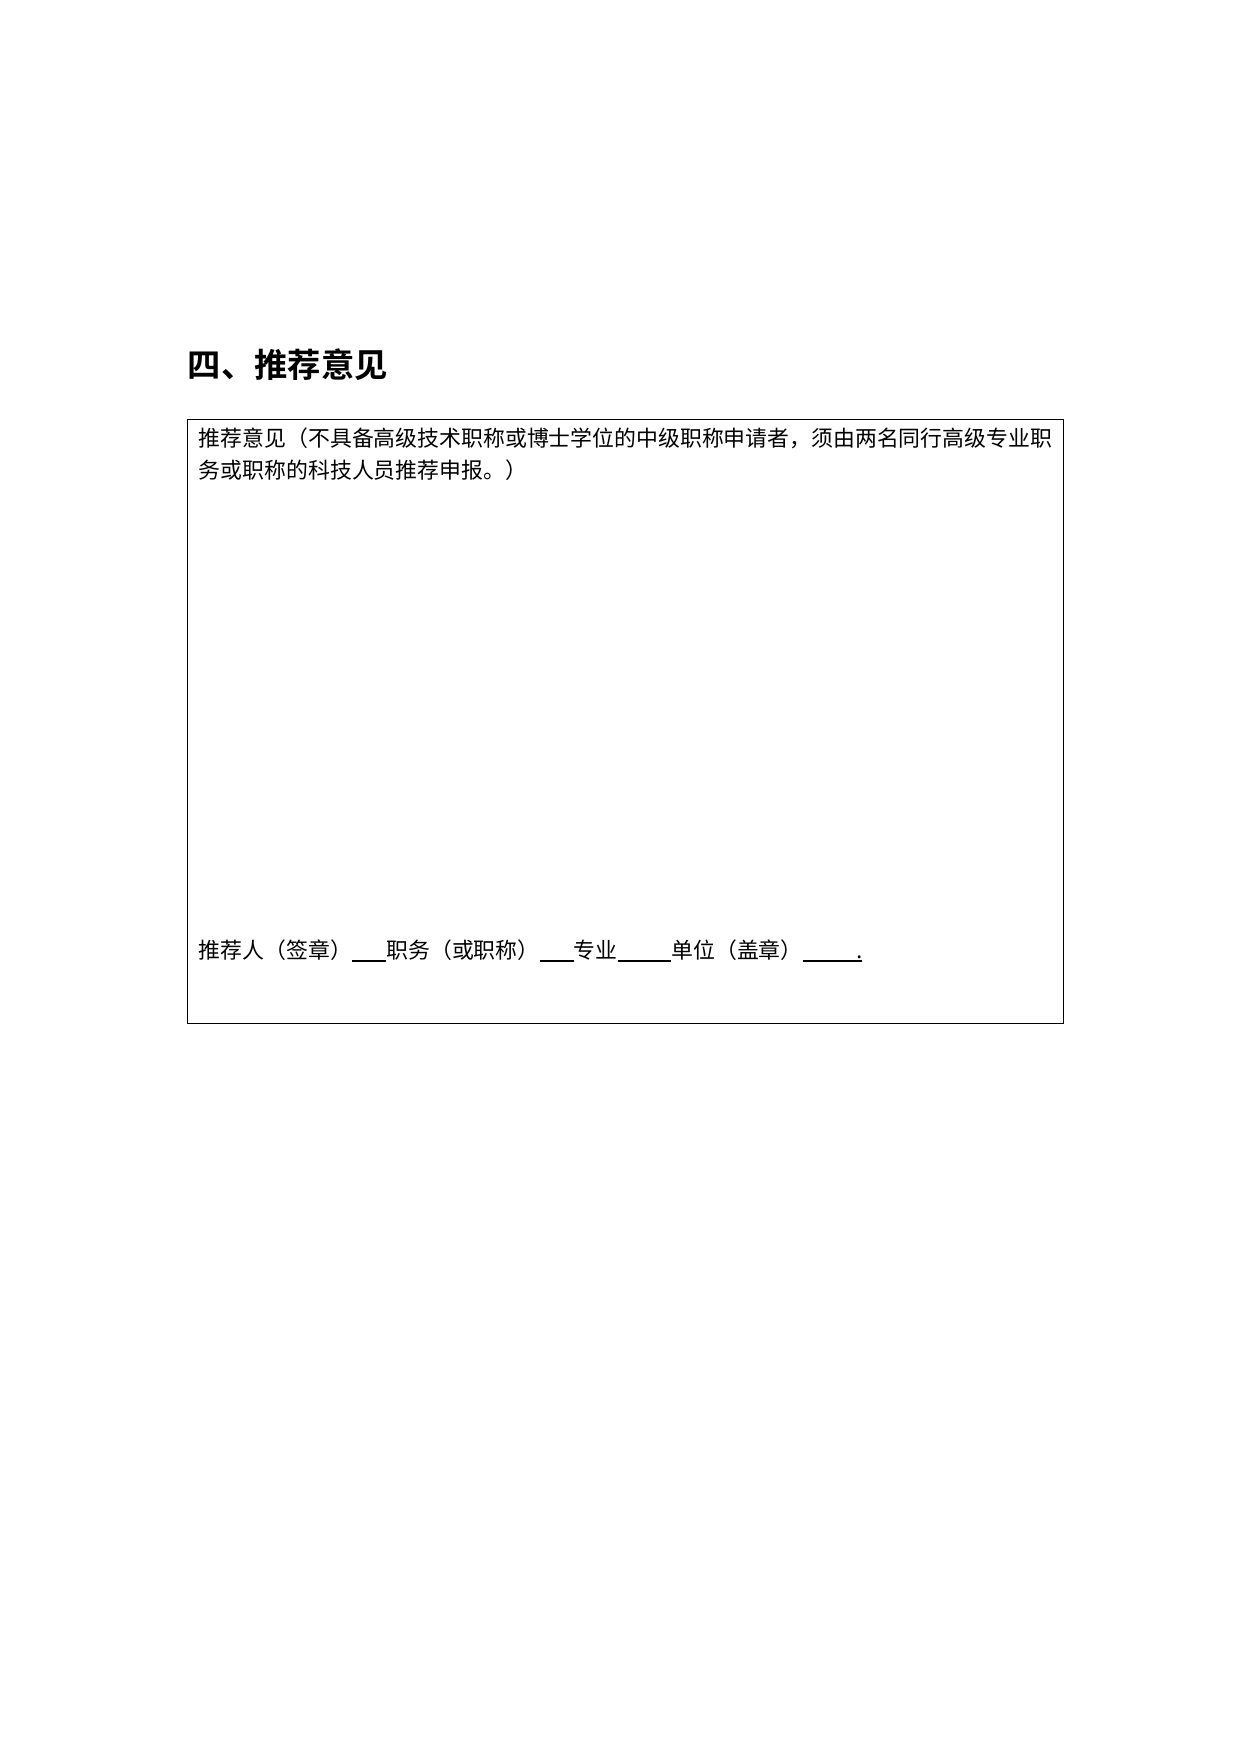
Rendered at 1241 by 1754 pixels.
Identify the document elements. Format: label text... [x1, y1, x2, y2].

table_header 推荐意见（不具备高级技术职称或博士学位的中级职称申请者，须由两名同行高级专业职务或职称的科技人员推荐申报。） 推荐人（签章） 职务（或职称） 专业 单位（盖章） . [188, 420, 1063, 1023]
text 四、推荐意见 [187, 330, 1053, 395]
